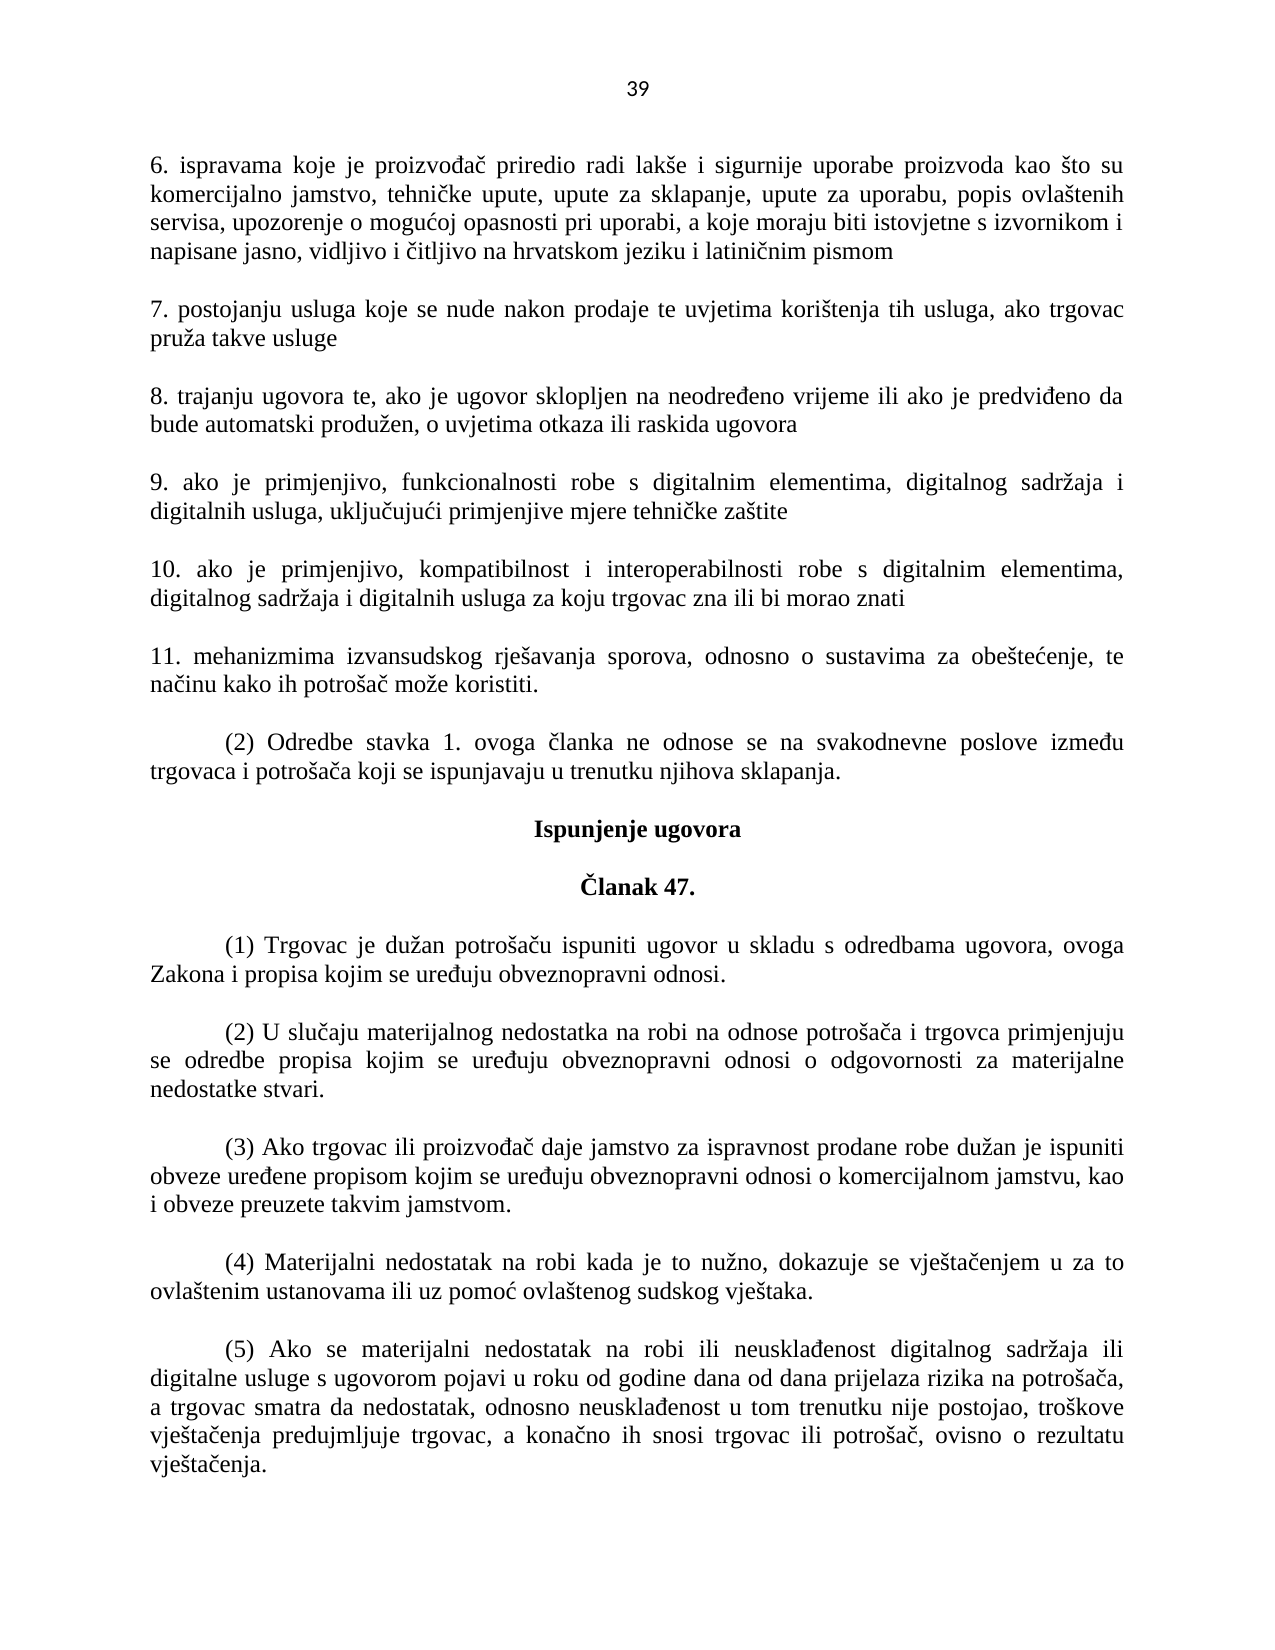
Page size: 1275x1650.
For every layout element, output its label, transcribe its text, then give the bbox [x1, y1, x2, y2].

text Članak 47. [150, 872, 1125, 901]
text (2) U slučaju materijalnog nedostatka na robi na odnose potrošača i trgovca primjenjuju se odredbe propisa kojim se uređuju obveznopravni odnosi o odgovornosti za materijalne nedostatke stvari. [150, 1017, 1125, 1103]
text (4) Materijalni nedostatak na robi kada je to nužno, dokazuje se vještačenjem u za to ovlaštenim ustanovama ili uz pomoć ovlaštenog sudskog vještaka. [150, 1247, 1125, 1305]
text Ispunjenje ugovora [150, 814, 1125, 843]
text 7. postojanju usluga koje se nude nakon prodaje te uvjetima korištenja tih usluga, ako trgovac pruža takve usluge [150, 294, 1125, 352]
text 10. ako je primjenjivo, kompatibilnost i interoperabilnosti robe s digitalnim elementima, digitalnog sadržaja i digitalnih usluga za koju trgovac zna ili bi morao znati [150, 554, 1125, 612]
text (2) Odredbe stavka 1. ovoga članka ne odnose se na svakodnevne poslove između trgovaca i potrošača koji se ispunjavaju u trenutku njihova sklapanja. [150, 727, 1125, 785]
text 6. ispravama koje je proizvođač priredio radi lakše i sigurnije uporabe proizvoda kao što su komercijalno jamstvo, tehničke upute, upute za sklapanje, upute za uporabu, popis ovlaštenih servisa, upozorenje o mogućoj opasnosti pri uporabi, a koje moraju biti istovjetne s izvornikom i napisane jasno, vidljivo i čitljivo na hrvatskom jeziku i latiničnim pismom [150, 150, 1125, 265]
text 8. trajanju ugovora te, ako je ugovor sklopljen na neodređeno vrijeme ili ako je predviđeno da bude automatski produžen, o uvjetima otkaza ili raskida ugovora [150, 381, 1125, 438]
text (1) Trgovac je dužan potrošaču ispuniti ugovor u skladu s odredbama ugovora, ovoga Zakona i propisa kojim se uređuju obveznopravni odnosi. [150, 930, 1125, 987]
text 9. ako je primjenjivo, funkcionalnosti robe s digitalnim elementima, digitalnog sadržaja i digitalnih usluga, uključujući primjenjive mjere tehničke zaštite [150, 467, 1125, 525]
text 11. mehanizmima izvansudskog rješavanja sporova, odnosno o sustavima za obeštećenje, te načinu kako ih potrošač može koristiti. [150, 641, 1125, 698]
text (5) Ako se materijalni nedostatak na robi ili neusklađenost digitalnog sadržaja ili digitalne usluge s ugovorom pojavi u roku od godine dana od dana prijelaza rizika na potrošača, a trgovac smatra da nedostatak, odnosno neusklađenost u tom trenutku nije postojao, troškove vještačenja predujmljuje trgovac, a konačno ih snosi trgovac ili potrošač, ovisno o rezultatu vještačenja. [150, 1334, 1125, 1478]
text (3) Ako trgovac ili proizvođač daje jamstvo za ispravnost prodane robe dužan je ispuniti obveze uređene propisom kojim se uređuju obveznopravni odnosi o komercijalnom jamstvu, kao i obveze preuzete takvim jamstvom. [150, 1132, 1125, 1218]
